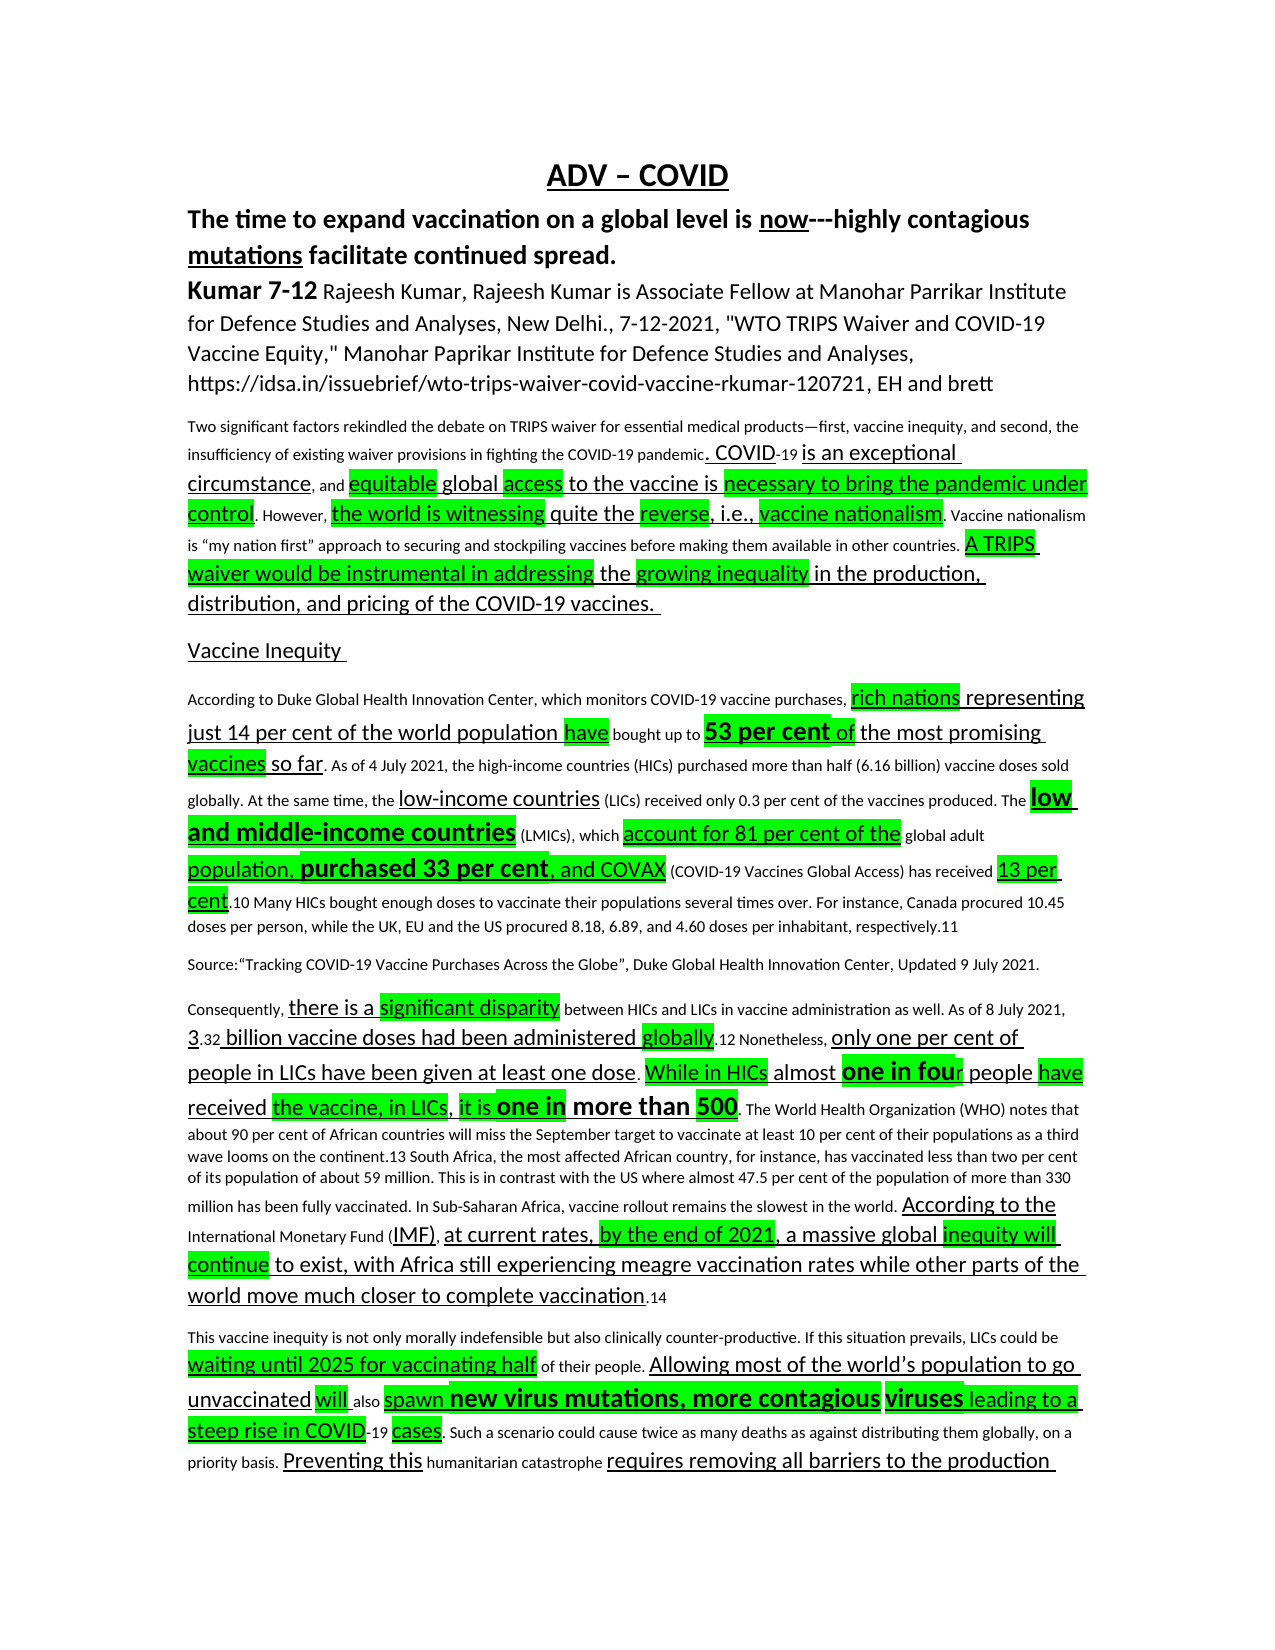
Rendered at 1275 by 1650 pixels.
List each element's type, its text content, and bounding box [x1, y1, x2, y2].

text According to Duke Global Health Innovation Center, which monitors COVID-19 vaccine purchases, rich nations representing just 14 per cent of the world population have bought up to 53 per cent of the most promising vaccines so far. As of 4 July 2021, the high-income countries (HICs) purchased more than half (6.16 billion) vaccine doses sold globally. At the same time, the low-income countries (LICs) received only 0.3 per cent of the vaccines produced. The low and middle-income countries (LMICs), which account for 81 per cent of the global adult population, purchased 33 per cent, and COVAX (COVID-19 Vaccines Global Access) has received 13 per cent.10 Many HICs bought enough doses to vaccinate their populations several times over. For instance, Canada procured 10.45 doses per person, while the UK, EU and the US procured 8.18, 6.89, and 4.60 doses per inhabitant, respectively.11 [187, 683, 1087, 936]
text Kumar 7-12 Rajeesh Kumar, Rajeesh Kumar is Associate Fellow at Manohar Parrikar Institute for Defence Studies and Analyses, New Delhi., 7-12-2021, "WTO TRIPS Waiver and COVID-19 Vaccine Equity," Manohar Paprikar Institute for Defence Studies and Analyses, https://idsa.in/issuebrief/wto-trips-waiver-covid-vaccine-rkumar-120721, EH and brett [187, 273, 1087, 397]
text Vaccine Inequity [187, 636, 1087, 664]
text Consequently, there is a significant disparity between HICs and LICs in vaccine administration as well. As of 8 July 2021, 3.32 billion vaccine doses had been administered globally.12 Nonetheless, only one per cent of people in LICs have been given at least one dose. While in HICs almost one in four people have received the vaccine, in LICs, it is one in more than 500. The World Health Organization (WHO) notes that about 90 per cent of African countries will miss the September target to vaccinate at least 10 per cent of their populations as a third wave looms on the continent.13 South Africa, the most affected African country, for instance, has vaccinated less than two per cent of its population of about 59 million. This is in contrast with the US where almost 47.5 per cent of the population of more than 330 million has been fully vaccinated. In Sub-Saharan Africa, vaccine rollout remains the slowest in the world. According to the International Monetary Fund (IMF), at current rates, by the end of 2021, a massive global inequity will continue to exist, with Africa still experiencing meagre vaccination rates while other parts of the world move much closer to complete vaccination.14 [187, 993, 1087, 1309]
text Source:“Tracking COVID-19 Vaccine Purchases Across the Globe”, Duke Global Health Innovation Center, Updated 9 July 2021. [187, 954, 1087, 975]
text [187, 1328, 1087, 1474]
text Two significant factors rekindled the debate on TRIPS waiver for essential medical products—first, vaccine inequity, and second, the insufficiency of existing waiver provisions in fighting the COVID-19 pandemic. COVID-19 is an exceptional circumstance, and equitable global access to the vaccine is necessary to bring the pandemic under control. However, the world is witnessing quite the reverse, i.e., vaccine nationalism. Vaccine nationalism is “my nation first” approach to securing and stockpiling vaccines before making them available in other countries. A TRIPS waiver would be instrumental in addressing the growing inequality in the production, distribution, and pricing of the COVID-19 vaccines. [187, 416, 1087, 618]
subtitle The time to expand vaccination on a global level is now---highly contagious mutations facilitate continued spread. [187, 202, 1087, 271]
subtitle ADV – COVID [187, 154, 1087, 195]
